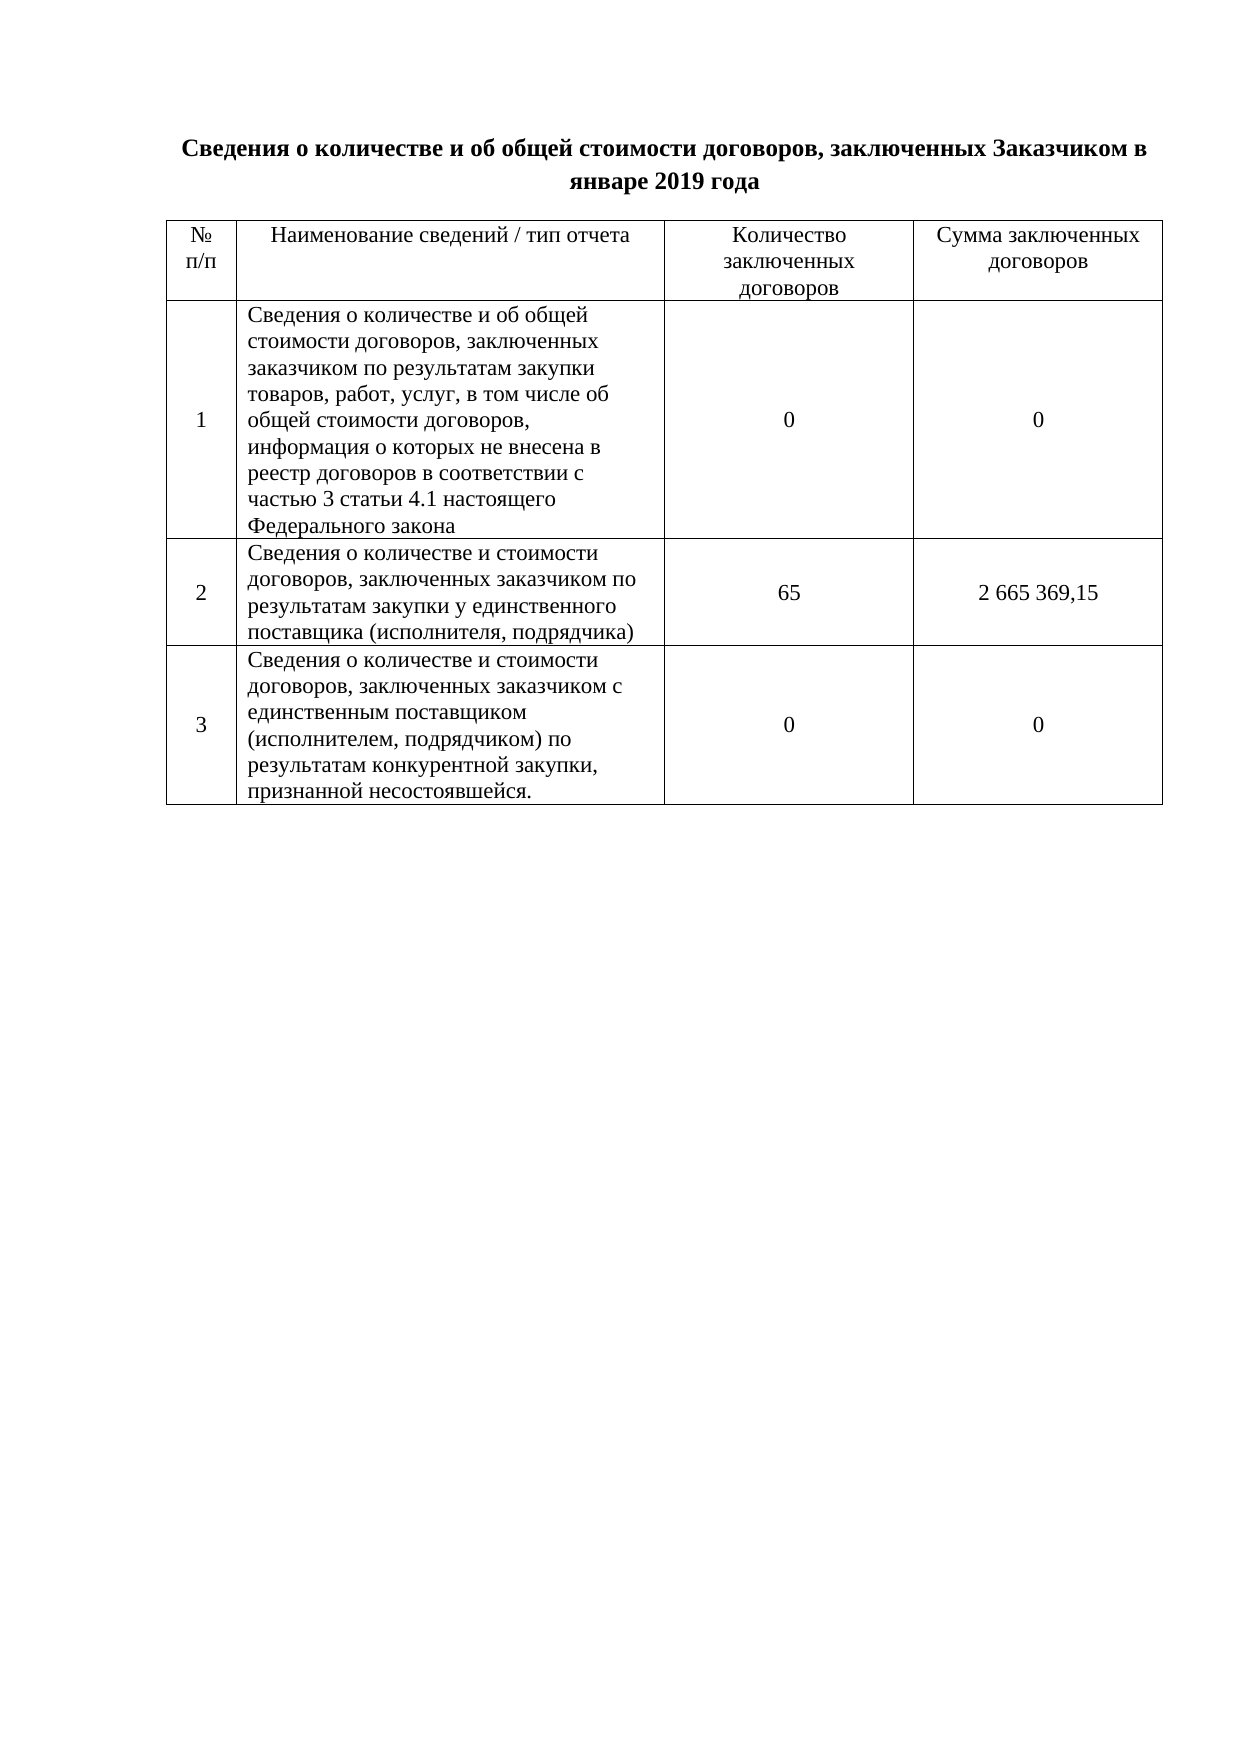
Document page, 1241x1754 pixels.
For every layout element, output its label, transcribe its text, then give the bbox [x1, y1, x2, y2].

table_cell 65 [665, 539, 913, 644]
table_cell 1 [167, 301, 236, 538]
table_cell 2 [167, 539, 236, 644]
table_header Наименование сведений / тип отчета [237, 221, 664, 300]
table_cell 3 [167, 646, 236, 804]
table_header Количество заключенных договоров [665, 221, 913, 300]
table_cell Сведения о количестве и стоимости договоров, заключенных заказчиком с единственным поставщиком (исполнителем, подрядчиком) по результатам конкурентной закупки, признанной несостоявшейся. [237, 646, 664, 804]
table_header Сумма заключенных договоров [914, 221, 1162, 300]
table_cell 2 665 369,15 [914, 539, 1162, 644]
table_cell 0 [665, 301, 913, 538]
table_cell 0 [665, 646, 913, 804]
table_header № п/п [167, 221, 236, 300]
table_cell Сведения о количестве и стоимости договоров, заключенных заказчиком по результатам закупки у единственного поставщика (исполнителя, подрядчика) [237, 539, 664, 644]
text Сведения о количестве и об общей стоимости договоров, заключенных Заказчиком в январе 2019 года [177, 133, 1152, 195]
table_cell 0 [914, 646, 1162, 804]
table_cell 0 [914, 301, 1162, 538]
table_cell Сведения о количестве и об общей стоимости договоров, заключенных заказчиком по результатам закупки товаров, работ, услуг, в том числе об общей стоимости договоров, информация о которых не внесена в реестр договоров в соответствии с частью 3 статьи 4.1 настоящего Федерального закона [237, 301, 664, 538]
